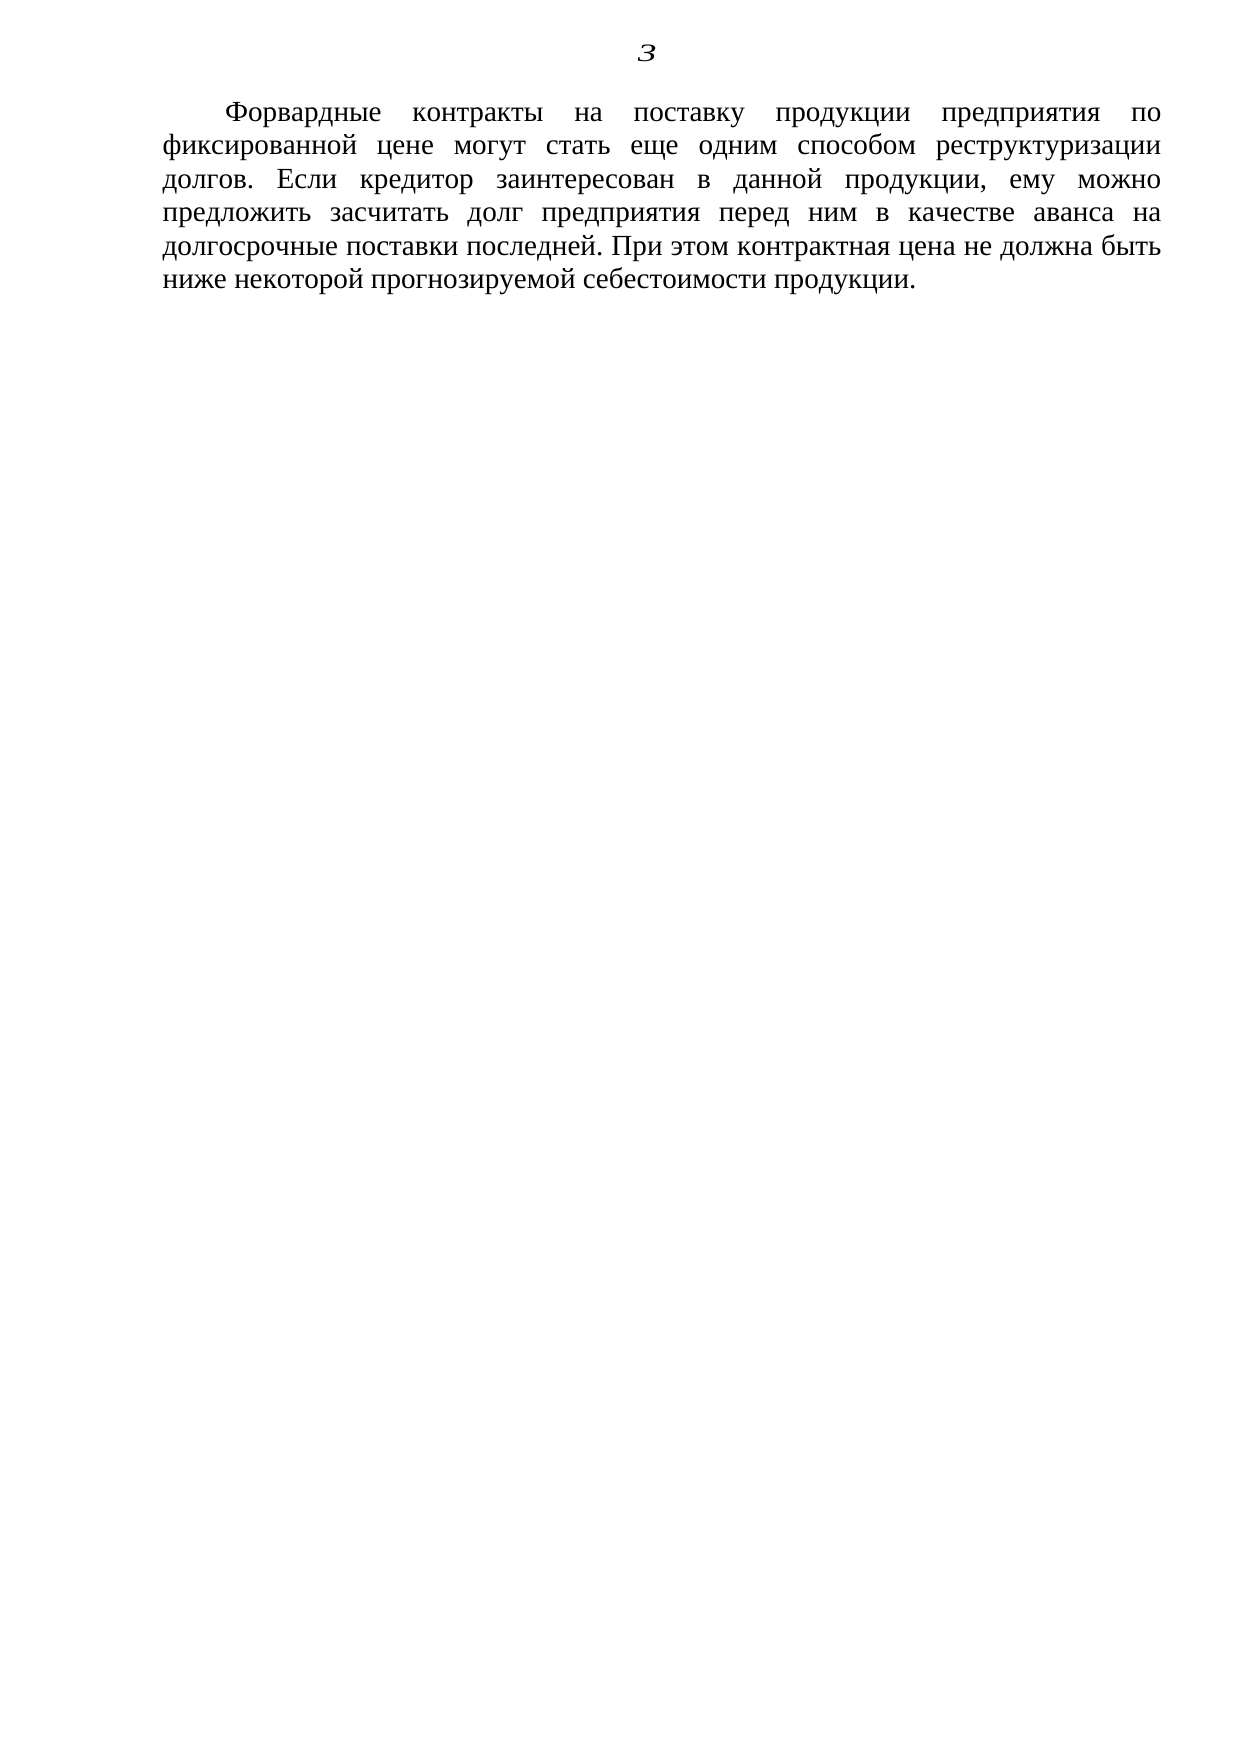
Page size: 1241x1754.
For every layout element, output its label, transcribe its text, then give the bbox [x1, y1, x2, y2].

text Форвардные контракты на поставку продукции предприятия по фиксированной цене могут стать еще одним способом реструктуризации долгов. Если кредитор заинтересован в данной продукции, ему можно предложить засчитать долг предприятия перед ним в качестве аванса на долгосрочные поставки последней. При этом контрактная цена не должна быть ниже некоторой прогнозируемой себестоимости продукции. [162, 94, 1162, 295]
